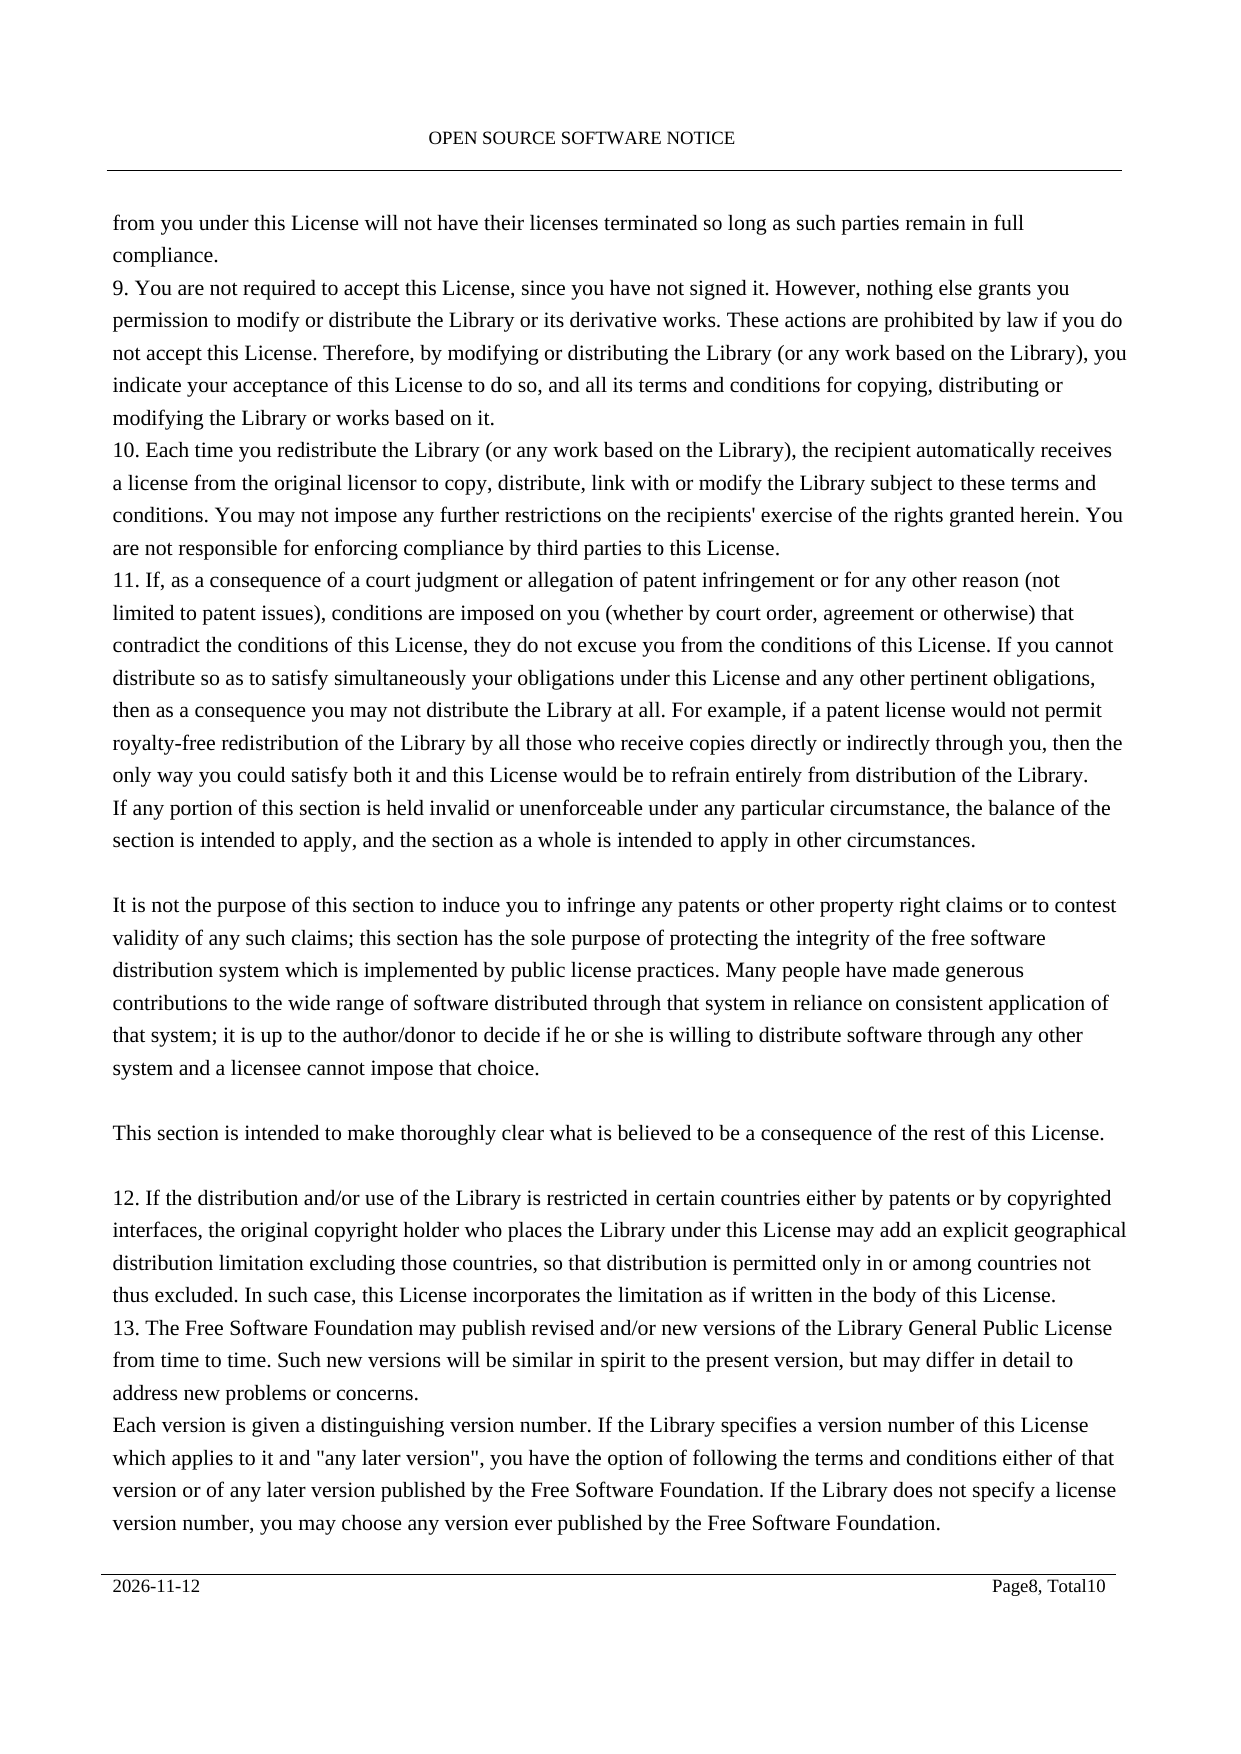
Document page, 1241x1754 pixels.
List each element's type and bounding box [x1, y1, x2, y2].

text [112, 206, 1128, 1539]
